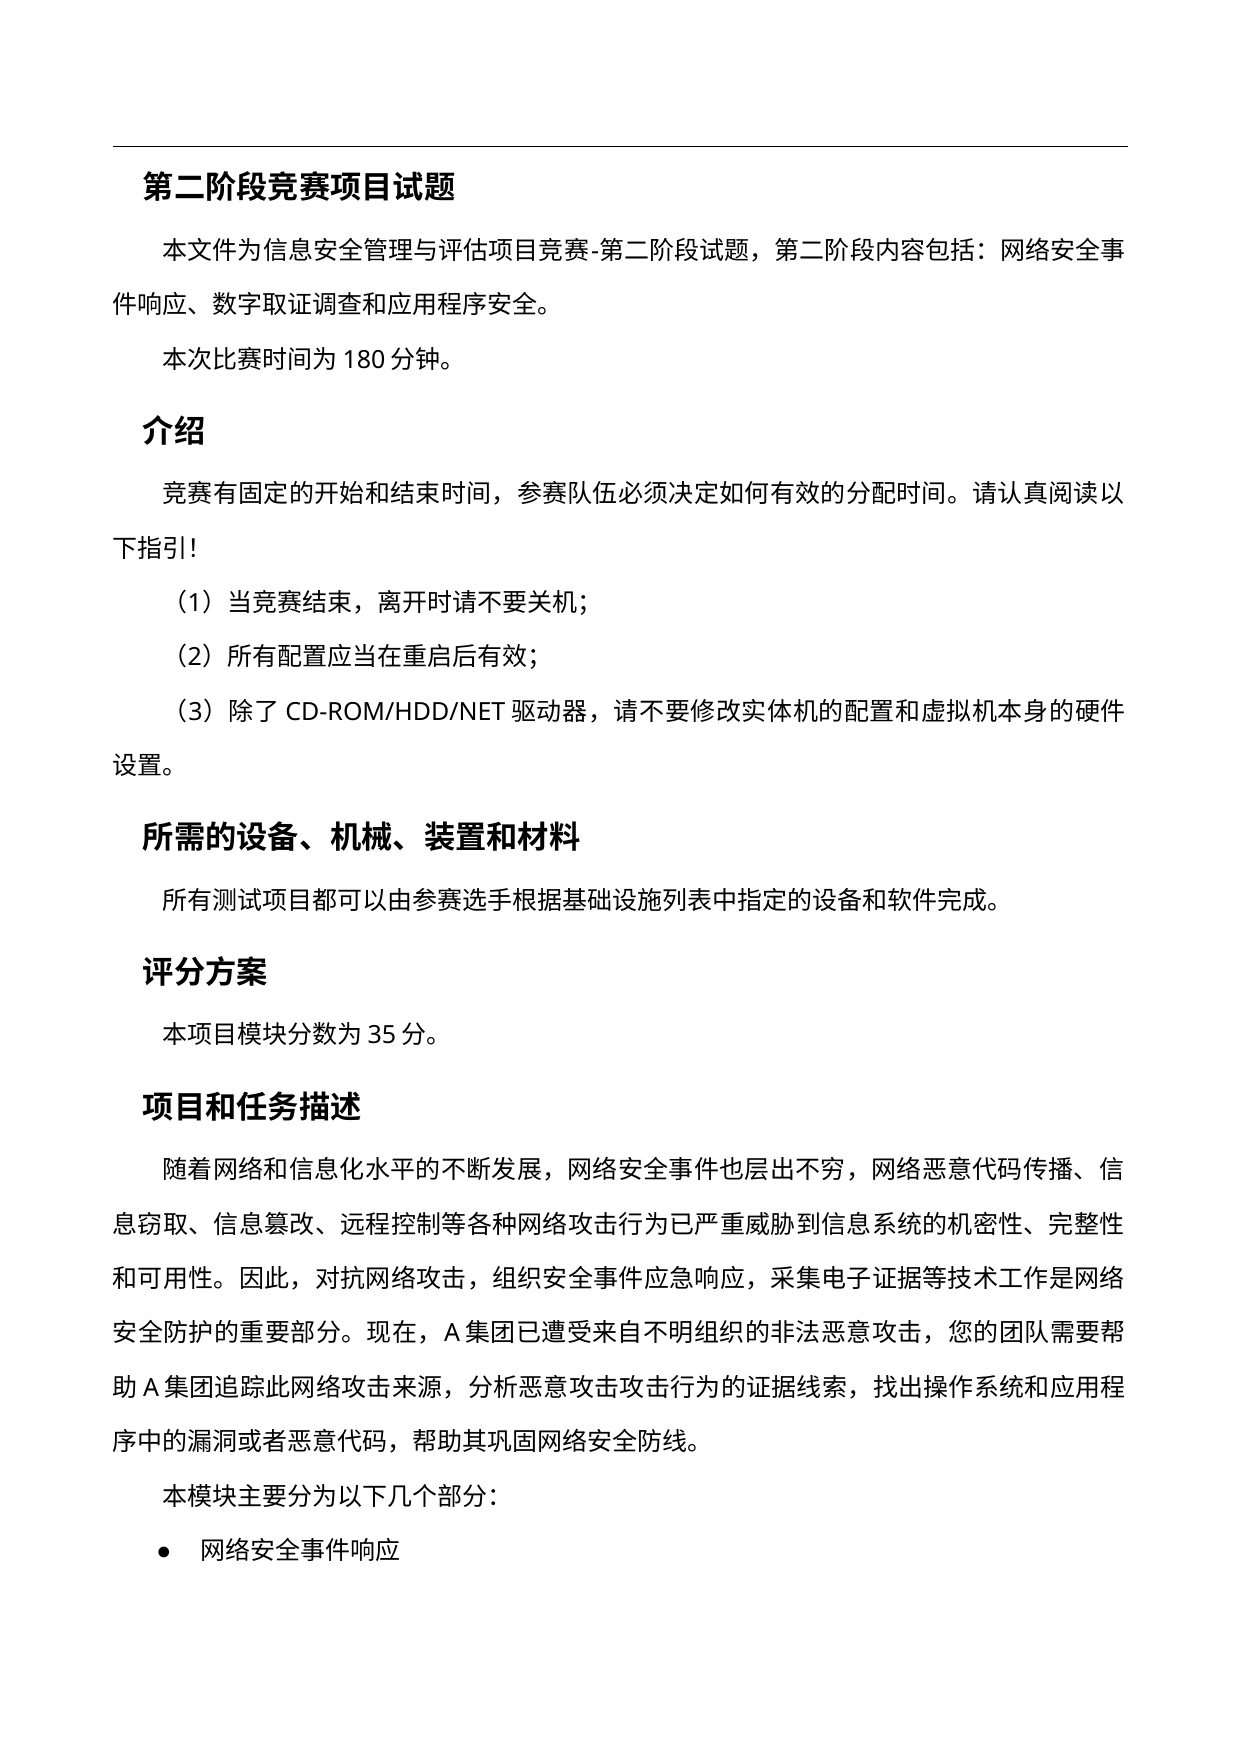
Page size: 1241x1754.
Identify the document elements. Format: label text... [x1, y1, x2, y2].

text 本项目模块分数为35分。 [112, 1015, 1128, 1051]
text （3）除了CD-ROM/HDD/NET驱动器，请不要修改实体机的配置和虚拟机本身的硬件设置。 [112, 691, 1128, 782]
text 本文件为信息安全管理与评估项目竞赛-第二阶段试题，第二阶段内容包括：网络安全事件响应、数字取证调查和应用程序安全。 [112, 230, 1128, 321]
text 随着网络和信息化水平的不断发展，网络安全事件也层出不穷，网络恶意代码传播、信息窃取、信息篡改、远程控制等各种网络攻击行为已严重威胁到信息系统的机密性、完整性和可用性。因此，对抗网络攻击，组织安全事件应急响应，采集电子证据等技术工作是网络安全防护的重要部分。现在，A集团已遭受来自不明组织的非法恶意攻击，您的团队需要帮助A集团追踪此网络攻击来源，分析恶意攻击攻击行为的证据线索，找出操作系统和应用程序中的漏洞或者恶意代码，帮助其巩固网络安全防线。 [112, 1150, 1128, 1458]
text 所有测试项目都可以由参赛选手根据基础设施列表中指定的设备和软件完成。 [112, 880, 1128, 917]
text 本模块主要分为以下几个部分： [112, 1476, 1128, 1512]
subtitle 所需的设备、机械、装置和材料 [143, 812, 1128, 858]
subtitle 介绍 [143, 406, 1128, 451]
subtitle 第二阶段竞赛项目试题 [143, 162, 1128, 208]
text （2）所有配置应当在重启后有效； [112, 637, 1128, 673]
text 竞赛有固定的开始和结束时间，参赛队伍必须决定如何有效的分配时间。请认真阅读以下指引！ [112, 474, 1128, 564]
text （1）当竞赛结束，离开时请不要关机； [112, 582, 1128, 619]
subtitle 项目和任务描述 [143, 1082, 1128, 1127]
text 本次比赛时间为180分钟。 [112, 339, 1128, 375]
subtitle 评分方案 [143, 947, 1128, 992]
list 网络安全事件响应 [156, 1530, 1128, 1567]
